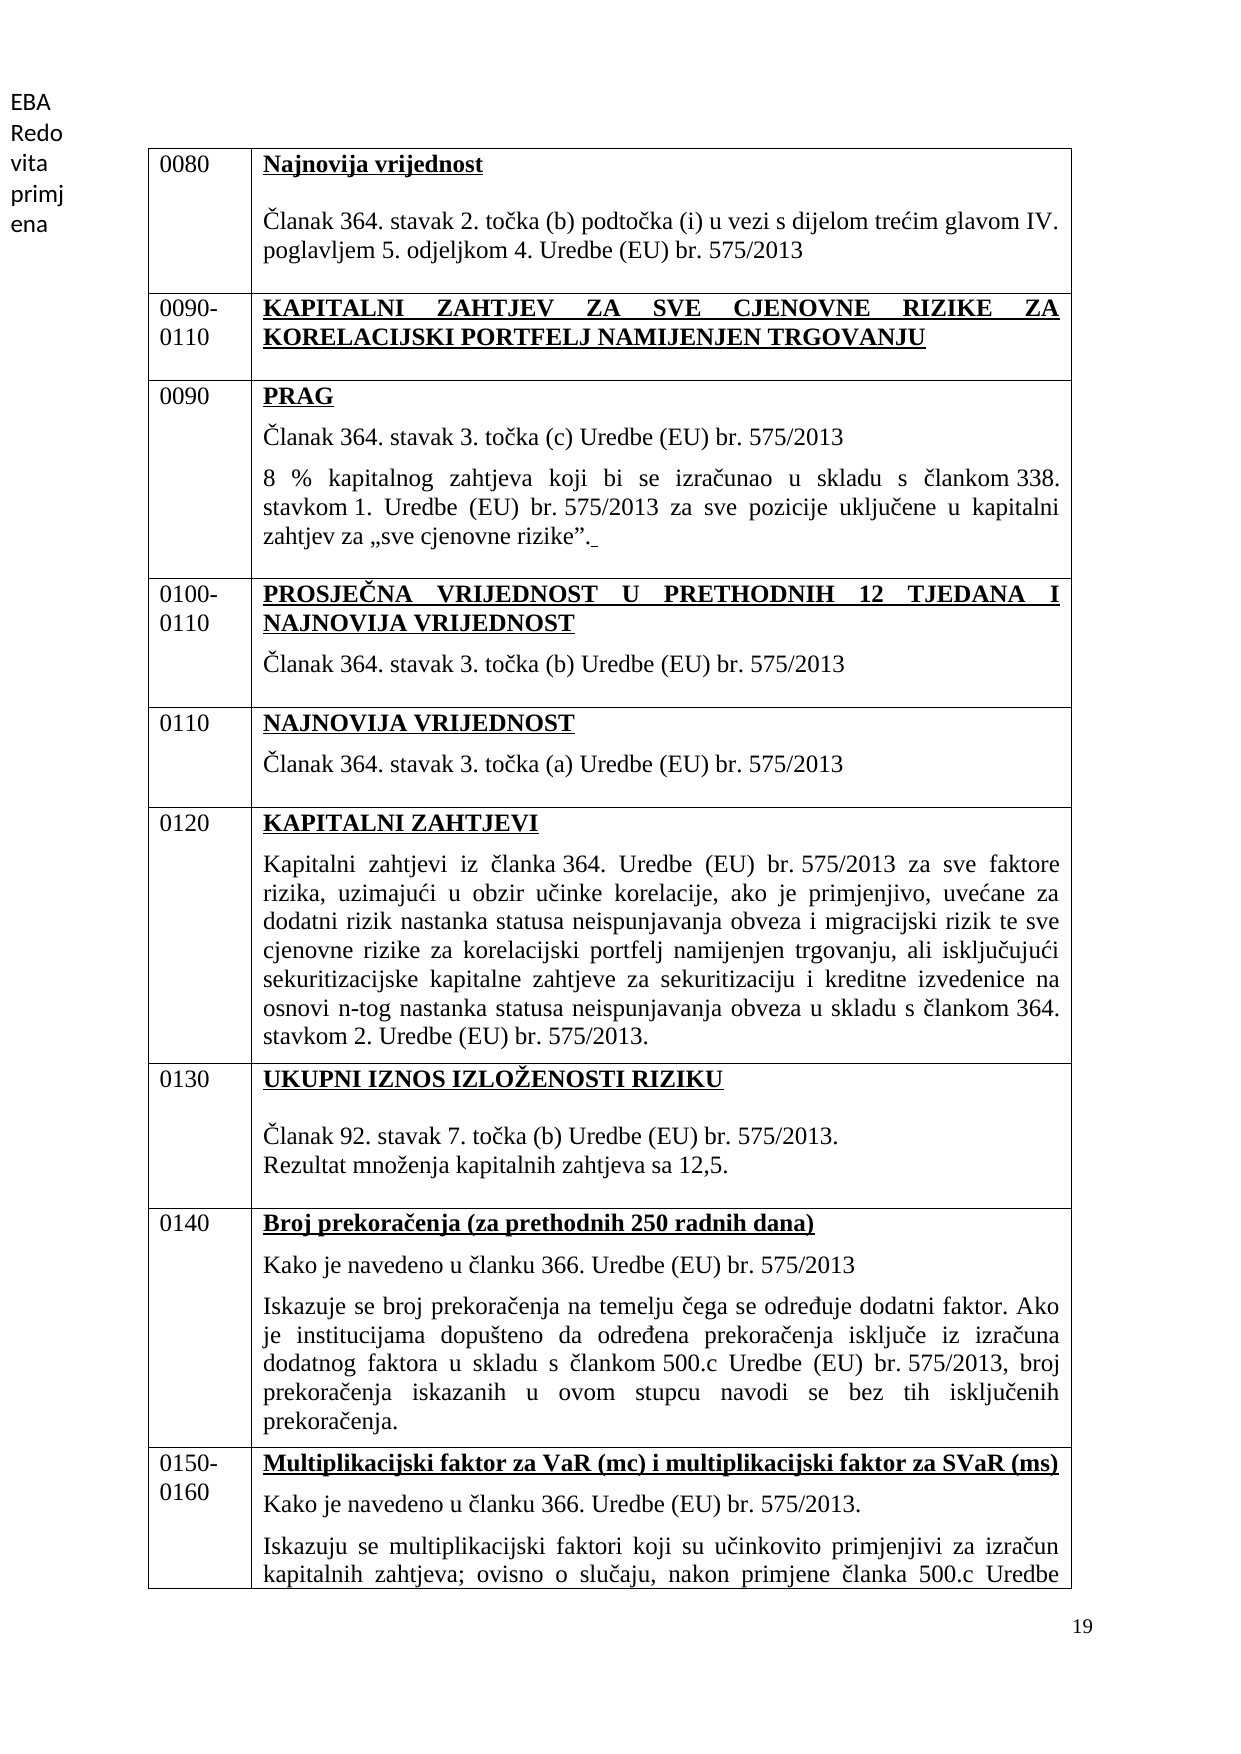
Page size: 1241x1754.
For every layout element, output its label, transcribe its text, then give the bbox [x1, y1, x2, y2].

table_cell 0120 [149, 808, 251, 1063]
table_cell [252, 1448, 1071, 1588]
table_cell 0090 [149, 381, 251, 578]
table_cell PROSJEČNA VRIJEDNOST U PRETHODNIH 12 TJEDANA I NAJNOVIJA VRIJEDNOST Članak 364. stavak 3. točka (b) Uredbe (EU) br. 575/2013 [252, 579, 1071, 707]
table_cell UKUPNI IZNOS IZLOŽENOSTI RIZIKU Članak 92. stavak 7. točka (b) Uredbe (EU) br. 575/2013. Rezultat množenja kapitalnih zahtjeva sa 12,5. [252, 1064, 1071, 1207]
table_cell 0130 [149, 1064, 251, 1207]
table_cell 0080 [149, 149, 251, 292]
table_cell KAPITALNI ZAHTJEVI Kapitalni zahtjevi iz članka 364. Uredbe (EU) br. 575/2013 za sve faktore rizika, uzimajući u obzir učinke korelacije, ako je primjenjivo, uvećane za dodatni rizik nastanka statusa neispunjavanja obveza i migracijski rizik te sve cjenovne rizike za korelacijski portfelj namijenjen trgovanju, ali isključujući sekuritizacijske kapitalne zahtjeve za sekuritizaciju i kreditne izvedenice na osnovi n-tog nastanka statusa neispunjavanja obveza u skladu s člankom 364. stavkom 2. Uredbe (EU) br. 575/2013. [252, 808, 1071, 1063]
table_cell 0150-0160 [149, 1448, 251, 1588]
table_cell 0090-0110 [149, 294, 251, 380]
table_cell 0140 [149, 1209, 251, 1447]
table_cell KAPITALNI ZAHTJEV ZA SVE CJENOVNE RIZIKE ZA KORELACIJSKI PORTFELJ NAMIJENJEN TRGOVANJU [252, 294, 1071, 380]
table_cell NAJNOVIJA VRIJEDNOST Članak 364. stavak 3. točka (a) Uredbe (EU) br. 575/2013 [252, 708, 1071, 807]
table_cell PRAG Članak 364. stavak 3. točka (c) Uredbe (EU) br. 575/2013 8 % kapitalnog zahtjeva koji bi se izračunao u skladu s člankom 338. stavkom 1. Uredbe (EU) br. 575/2013 za sve pozicije uključene u kapitalni zahtjev za „sve cjenovne rizike”. [252, 381, 1071, 578]
table_cell Broj prekoračenja (za prethodnih 250 radnih dana) Kako je navedeno u članku 366. Uredbe (EU) br. 575/2013 Iskazuje se broj prekoračenja na temelju čega se određuje dodatni faktor. Ako je institucijama dopušteno da određena prekoračenja isključe iz izračuna dodatnog faktora u skladu s člankom 500.c Uredbe (EU) br. 575/2013, broj prekoračenja iskazanih u ovom stupcu navodi se bez tih isključenih prekoračenja. [252, 1209, 1071, 1447]
table_cell 0100-0110 [149, 579, 251, 707]
table_cell Najnovija vrijednost Članak 364. stavak 2. točka (b) podtočka (i) u vezi s dijelom trećim glavom IV. poglavljem 5. odjeljkom 4. Uredbe (EU) br. 575/2013 [252, 149, 1071, 292]
table_cell 0110 [149, 708, 251, 807]
